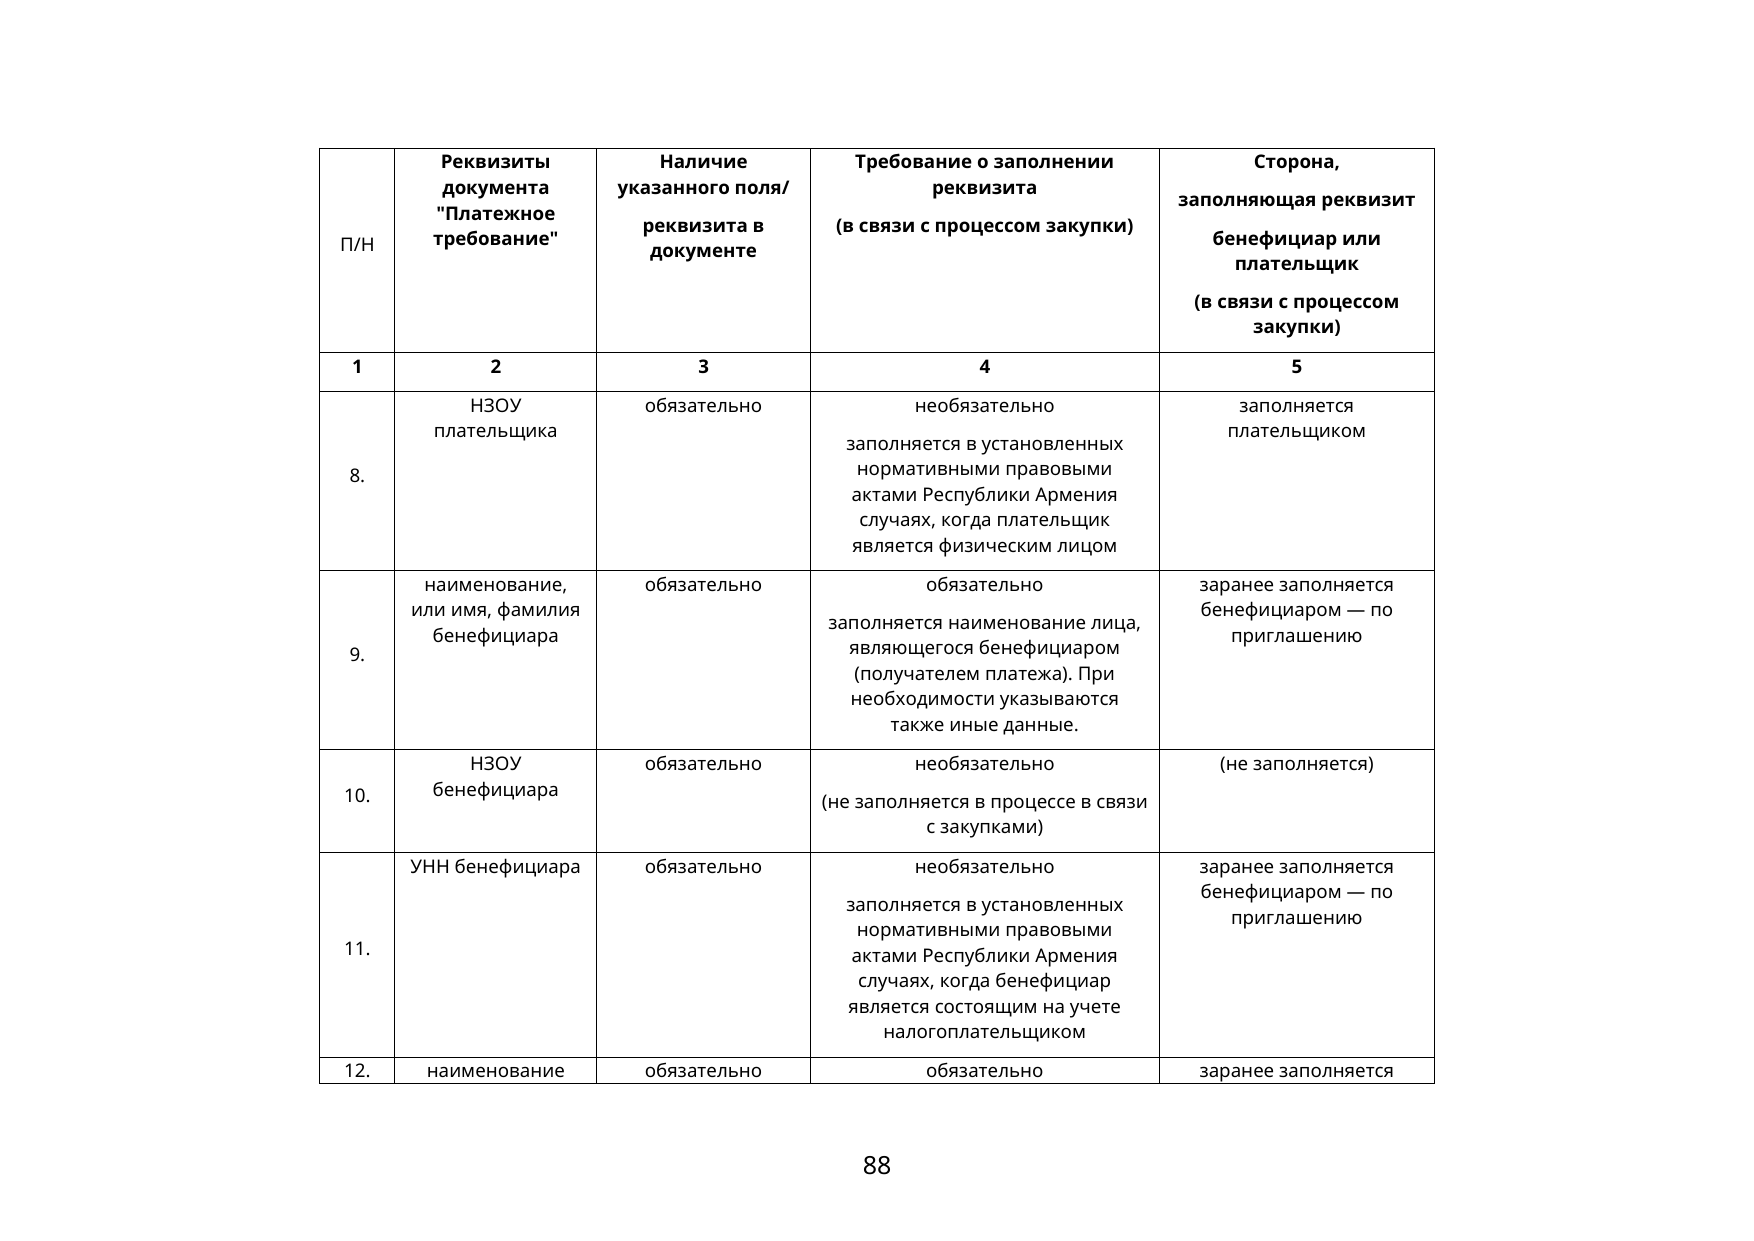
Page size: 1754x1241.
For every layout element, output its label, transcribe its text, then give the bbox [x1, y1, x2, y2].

table_cell заполняется плательщиком [1160, 392, 1434, 570]
table_cell необязательно (не заполняется в процессе в связи с закупками) [811, 750, 1159, 852]
table_cell 12. [320, 1058, 394, 1083]
table_cell обязательно [597, 571, 810, 749]
table_cell 11. [320, 853, 394, 1057]
table_cell необязательно заполняется в установленных нормативными правовыми актами Республики Армения случаях, когда бенефициар является состоящим на учете налогоплательщиком [811, 853, 1159, 1057]
table_cell наименование финансовой организации (филиала), обслуживающей бенефициара [395, 1058, 596, 1083]
table_cell 10. [320, 750, 394, 852]
table_cell заранее заполняется бенефициаром — по приглашению [1160, 853, 1434, 1057]
table_cell НЗОУ плательщика [395, 392, 596, 570]
table_cell обязательно [597, 750, 810, 852]
table_cell заранее заполняется бенефициаром — по приглашению [1160, 1058, 1434, 1083]
table_cell 5 [1160, 353, 1434, 391]
table_cell обязательно [597, 1058, 810, 1083]
table_header Реквизиты документа "Платежное требование" [395, 149, 596, 352]
table_cell 4 [811, 353, 1159, 391]
table_cell 2 [395, 353, 596, 391]
table_cell 8. [320, 392, 394, 570]
table_cell УНН бенефициара [395, 853, 596, 1057]
table_cell 3 [597, 353, 810, 391]
table_header Наличие указанного поля/ реквизита в документе [597, 149, 810, 352]
table_cell заранее заполняется бенефициаром — по приглашению [1160, 571, 1434, 749]
table_cell необязательно заполняется в установленных нормативными правовыми актами Республики Армения случаях, когда плательщик является физическим лицом [811, 392, 1159, 570]
table_cell обязательно [811, 1058, 1159, 1083]
table_cell обязательно [597, 853, 810, 1057]
table_cell обязательно [597, 392, 810, 570]
table_cell 1 [320, 353, 394, 391]
table_cell наименование, или имя, фамилия бенефициара [395, 571, 596, 749]
table_header Сторона, заполняющая реквизит бенефициар или плательщик (в связи с процессом закупки) [1160, 149, 1434, 352]
table_cell НЗОУ бенефициара [395, 750, 596, 852]
table_header П/Н [320, 149, 394, 352]
table_cell обязательно заполняется наименование лица, являющегося бенефициаром (получателем платежа). При необходимости указываются также иные данные. [811, 571, 1159, 749]
table_header Требование о заполнении реквизита (в связи с процессом закупки) [811, 149, 1159, 352]
table_cell (не заполняется) [1160, 750, 1434, 852]
table_cell 9. [320, 571, 394, 749]
